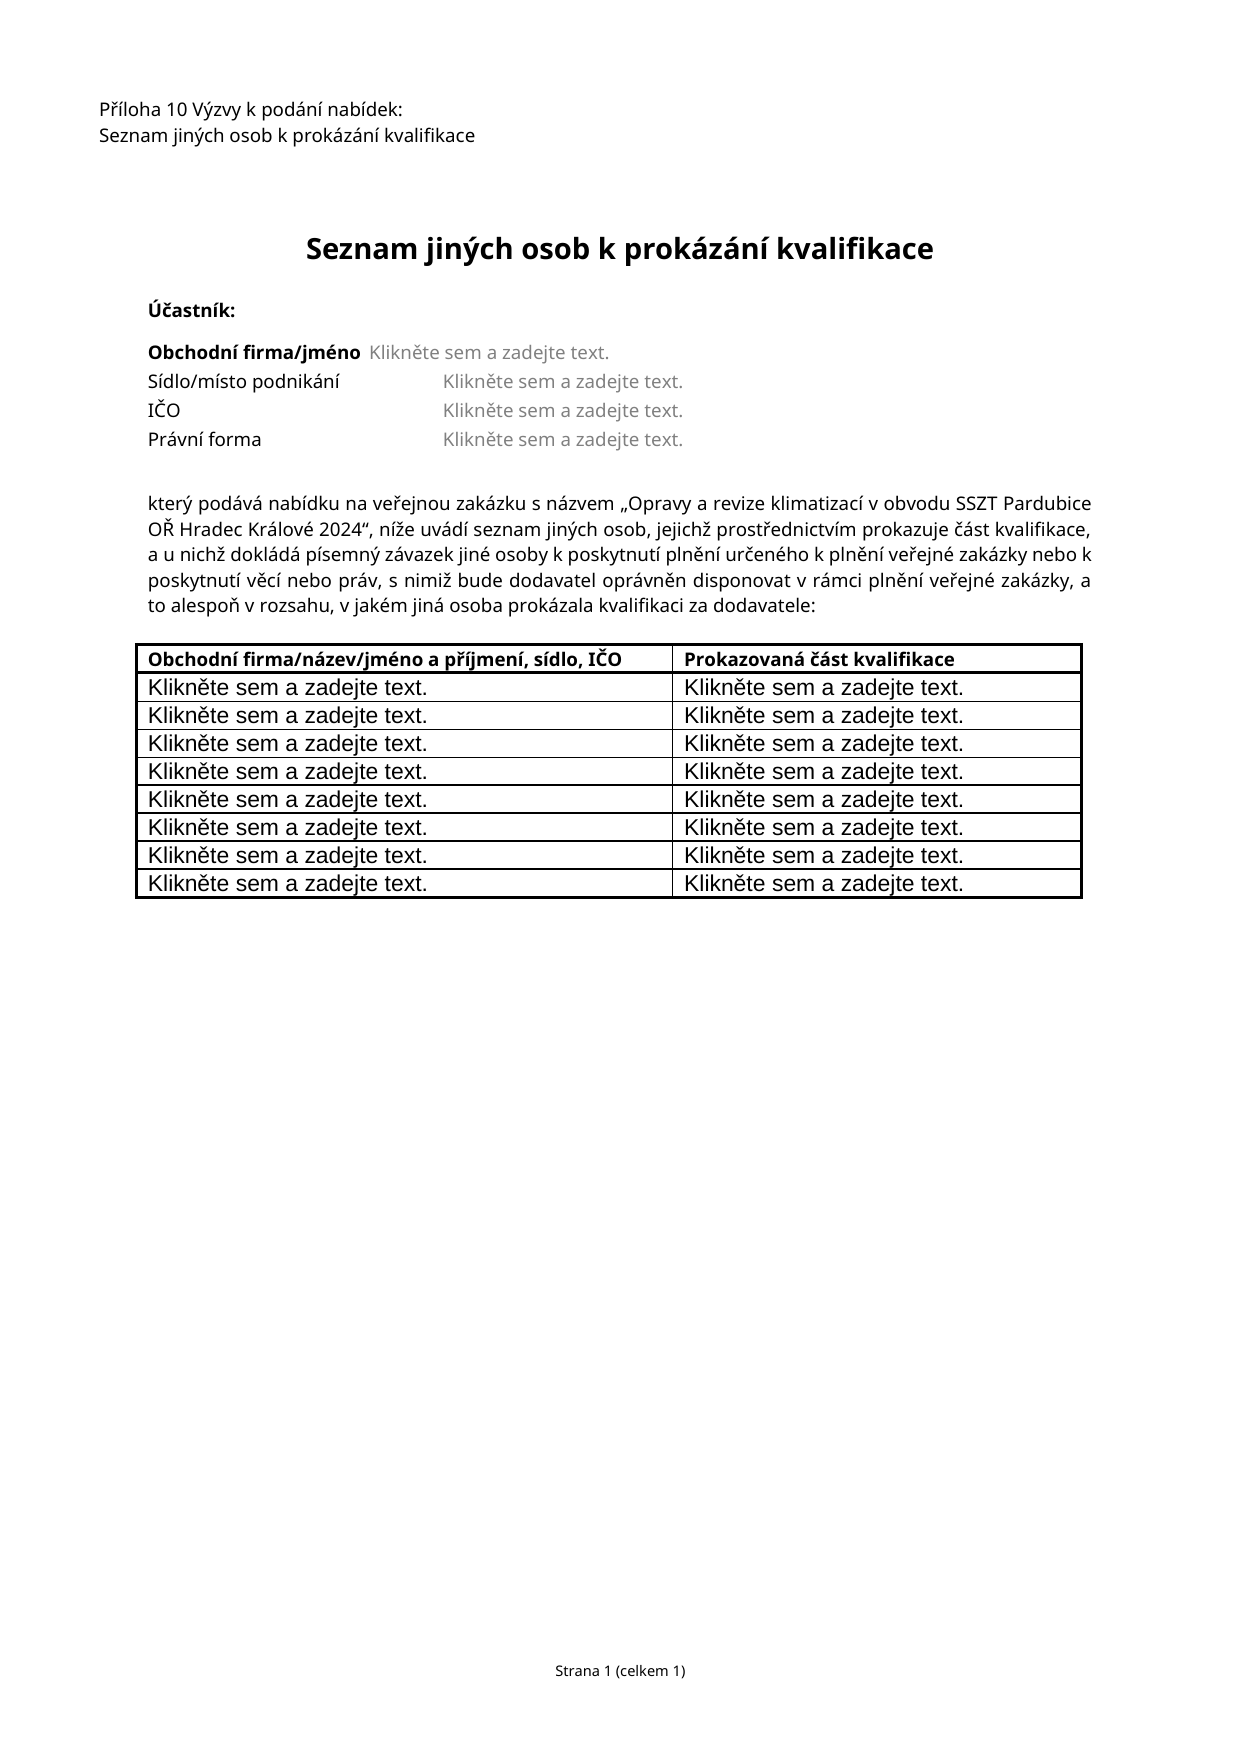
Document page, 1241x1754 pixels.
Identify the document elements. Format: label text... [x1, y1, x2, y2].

text Účastník: [148, 293, 1093, 324]
title Seznam jiných osob k prokázání kvalifikace [148, 228, 1093, 268]
table_header Prokazovaná část kvalifikace [673, 646, 1080, 671]
table_header Obchodní firma/název/jméno a příjmení, sídlo, IČO [138, 646, 672, 671]
text Obchodní firma/jméno [148, 336, 1093, 365]
text který podává nabídku na veřejnou zakázku s názvem „Opravy a revize klimatizací v obvodu SSZT Pardubice OŘ Hradec Králové 2024“, níže uvádí seznam jiných osob, jejichž prostřednictvím prokazuje část kvalifikace, a u nichž dokládá písemný závazek jiné osoby k poskytnutí plnění určeného k plnění veřejné zakázky nebo k poskytnutí věcí nebo práv, s nimiž bude dodavatel oprávněn disponovat v rámci plnění veřejné zakázky, a to alespoň v rozsahu, v jakém jiná osoba prokázala kvalifikaci za dodavatele: [148, 490, 1093, 618]
text Právní forma [148, 423, 1093, 452]
text IČO [148, 394, 1093, 423]
text Sídlo/místo podnikání [148, 365, 1093, 394]
